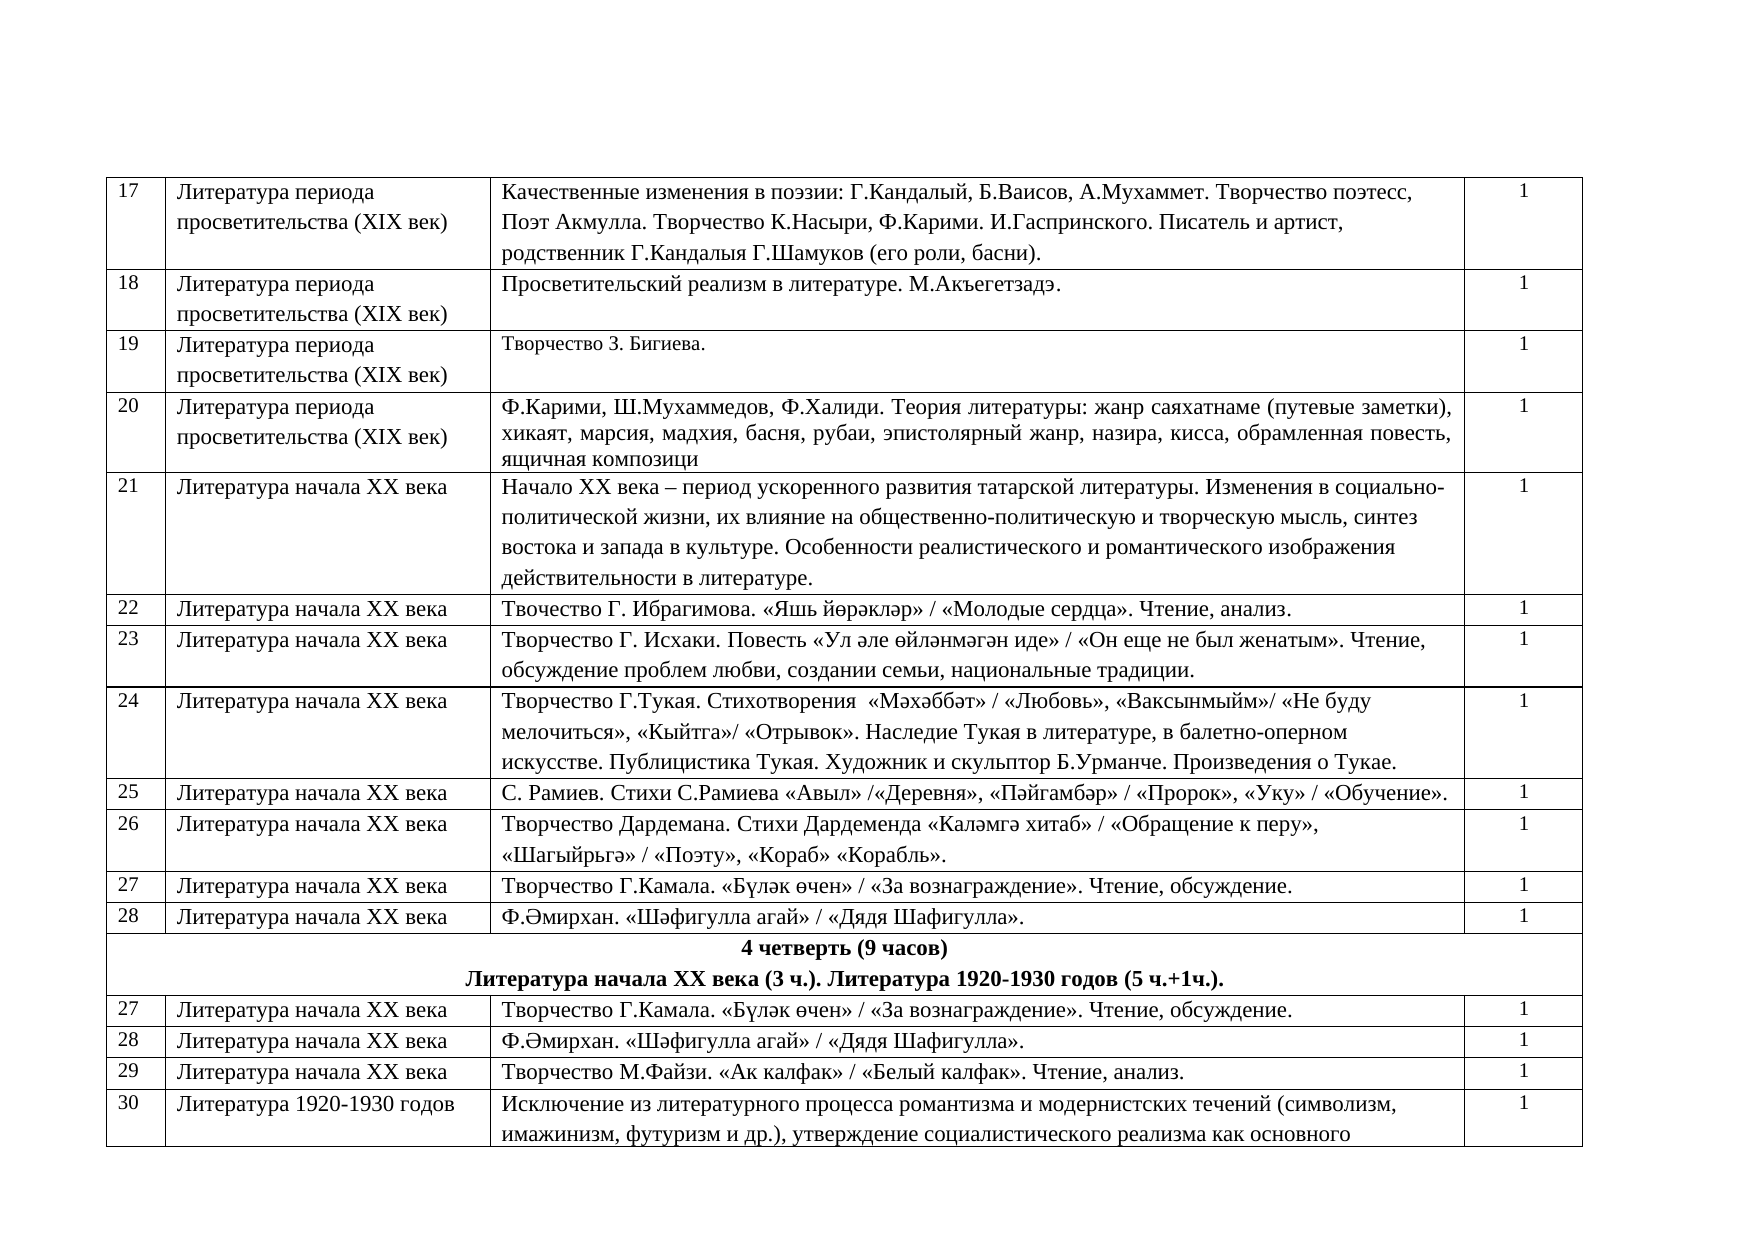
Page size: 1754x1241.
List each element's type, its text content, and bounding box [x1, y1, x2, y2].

table_cell 22 [107, 595, 165, 625]
table_cell 1 [1465, 872, 1582, 902]
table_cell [166, 178, 490, 269]
table_cell 27 [107, 996, 165, 1026]
table_cell 21 [107, 473, 165, 594]
table_cell Литература начала XX века [166, 903, 490, 933]
table_cell Творчество Г.Тукая. Стихотворения «Мәхәббәт» / «Любовь», «Ваксынмыйм»/ «Не буду мелочиться», «Кыйтга»/ «Отрывок». Наследие Тукая в литературе, в балетно-оперном искусстве. Публицистика Тукая. Художник и скульптор Б.Урманче. Произведения о Тукае. [491, 688, 1464, 778]
table_cell 18 [107, 270, 165, 330]
table_cell 1 [1465, 996, 1582, 1026]
table_cell 4 четверть (9 часов) Литература начала XX века (3 ч.). Литература 1920-1930 годов (5 ч.+1ч.). [107, 934, 1582, 995]
table_cell Ф.Әмирхан. «Шәфигулла агай» / «Дядя Шафигулла». [491, 1027, 1464, 1057]
table_cell Просветительский реализм в литературе. М.Акъегетзадэ. [491, 270, 1464, 330]
table_cell 1 [1465, 1058, 1582, 1088]
table_cell 23 [107, 626, 165, 686]
table_cell 1 [1465, 1027, 1582, 1057]
table_cell Литература начала XX века [166, 779, 490, 809]
table_cell 1 [1465, 810, 1582, 871]
table_cell Литература начала XX века [166, 1027, 490, 1057]
table_cell Литература начала XX века [166, 595, 490, 625]
table_cell 25 [107, 779, 165, 809]
table_cell Литература периода просветительства (XIX век) [166, 393, 490, 472]
table_cell 1 [1465, 903, 1582, 933]
table_cell Творчество Г. Исхаки. Повесть «Ул әле өйләнмәгән иде» / «Он еще не был женатым». Чтение, обсуждение проблем любви, создании семьи, национальные традиции. [491, 626, 1464, 686]
table_cell Творчество З. Бигиева. [491, 331, 1464, 392]
table_cell 1 [1465, 688, 1582, 778]
table_cell Ф.Әмирхан. «Шәфигулла агай» / «Дядя Шафигулла». [491, 903, 1464, 933]
table_cell 1 [1465, 1090, 1582, 1146]
table_cell 24 [107, 688, 165, 778]
table_cell 29 [107, 1058, 165, 1088]
table_cell 1 [1465, 270, 1582, 330]
table_cell Творчество М.Файзи. «Ак калфак» / «Белый калфак». Чтение, анализ. [491, 1058, 1464, 1088]
table_cell 1 [1465, 473, 1582, 594]
table_cell Качественные изменения в поэзии: Г.Кандалый, Б.Ваисов, А.Мухаммет. Творчество поэтесс, Поэт Акмулла. Творчество К.Насыри, Ф.Карими. И.Гаспринского. Писатель и артист, родственник Г.Кандалыя Г.Шамуков (его роли, басни). [491, 178, 1464, 269]
table_cell 28 [107, 903, 165, 933]
table_cell Творчество Г.Камала. «Бүләк өчен» / «За вознаграждение». Чтение, обсуждение. [491, 996, 1464, 1026]
table_cell Литература начала XX века [166, 688, 490, 778]
table_cell 26 [107, 810, 165, 871]
table_cell Творчество Дардемана. Стихи Дардеменда «Каләмгә хитаб» / «Обращение к перу», «Шагыйрьгә» / «Поэту», «Кораб» «Корабль». [491, 810, 1464, 871]
table_cell Ф.Карими, Ш.Мухаммедов, Ф.Халиди. Теория литературы: жанр саяхатнаме (путевые заметки), хикаят, марсия, мадхия, басня, рубаи, эпистолярный жанр, назира, кисса, обрамленная повесть, ящичная композици [491, 393, 1464, 472]
table_cell 27 [107, 872, 165, 902]
table_cell Начало XX века – период ускоренного развития татарской литературы. Изменения в социально-политической жизни, их влияние на общественно-политическую и творческую мысль, синтез востока и запада в культуре. Особенности реалистического и романтического изображения действительности в литературе. [491, 473, 1464, 594]
table_cell Литература начала XX века [166, 810, 490, 871]
table_cell 1 [1465, 595, 1582, 625]
table_cell 19 [107, 331, 165, 392]
table_cell 28 [107, 1027, 165, 1057]
table_cell 1 [1465, 331, 1582, 392]
table_cell Твочество Г. Ибрагимова. «Яшь йөрәкләр» / «Молодые сердца». Чтение, анализ. [491, 595, 1464, 625]
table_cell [166, 1090, 490, 1146]
table_cell Литература начала XX века [166, 626, 490, 686]
table_cell 1 [1465, 178, 1582, 269]
table_cell 30 [107, 1090, 165, 1146]
table_cell С. Рамиев. Стихи С.Рамиева «Авыл» /«Деревня», «Пәйгамбәр» / «Пророк», «Уку» / «Обучение». [491, 779, 1464, 809]
table_cell 1 [1465, 779, 1582, 809]
table_cell Литература начала XX века [166, 872, 490, 902]
table_cell Литература начала XX века [166, 473, 490, 594]
table_cell Творчество Г.Камала. «Бүләк өчен» / «За вознаграждение». Чтение, обсуждение. [491, 872, 1464, 902]
table_cell 1 [1465, 393, 1582, 472]
table_cell Литература начала XX века [166, 996, 490, 1026]
table_cell Литература начала XX века [166, 1058, 490, 1088]
table_cell 20 [107, 393, 165, 472]
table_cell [491, 1090, 1464, 1146]
table_cell Литература периода просветительства (XIX век) [166, 331, 490, 392]
table_cell 1 [1465, 626, 1582, 686]
table_cell Литература периода просветительства (XIX век) [166, 270, 490, 330]
table_cell 17 [107, 178, 165, 269]
